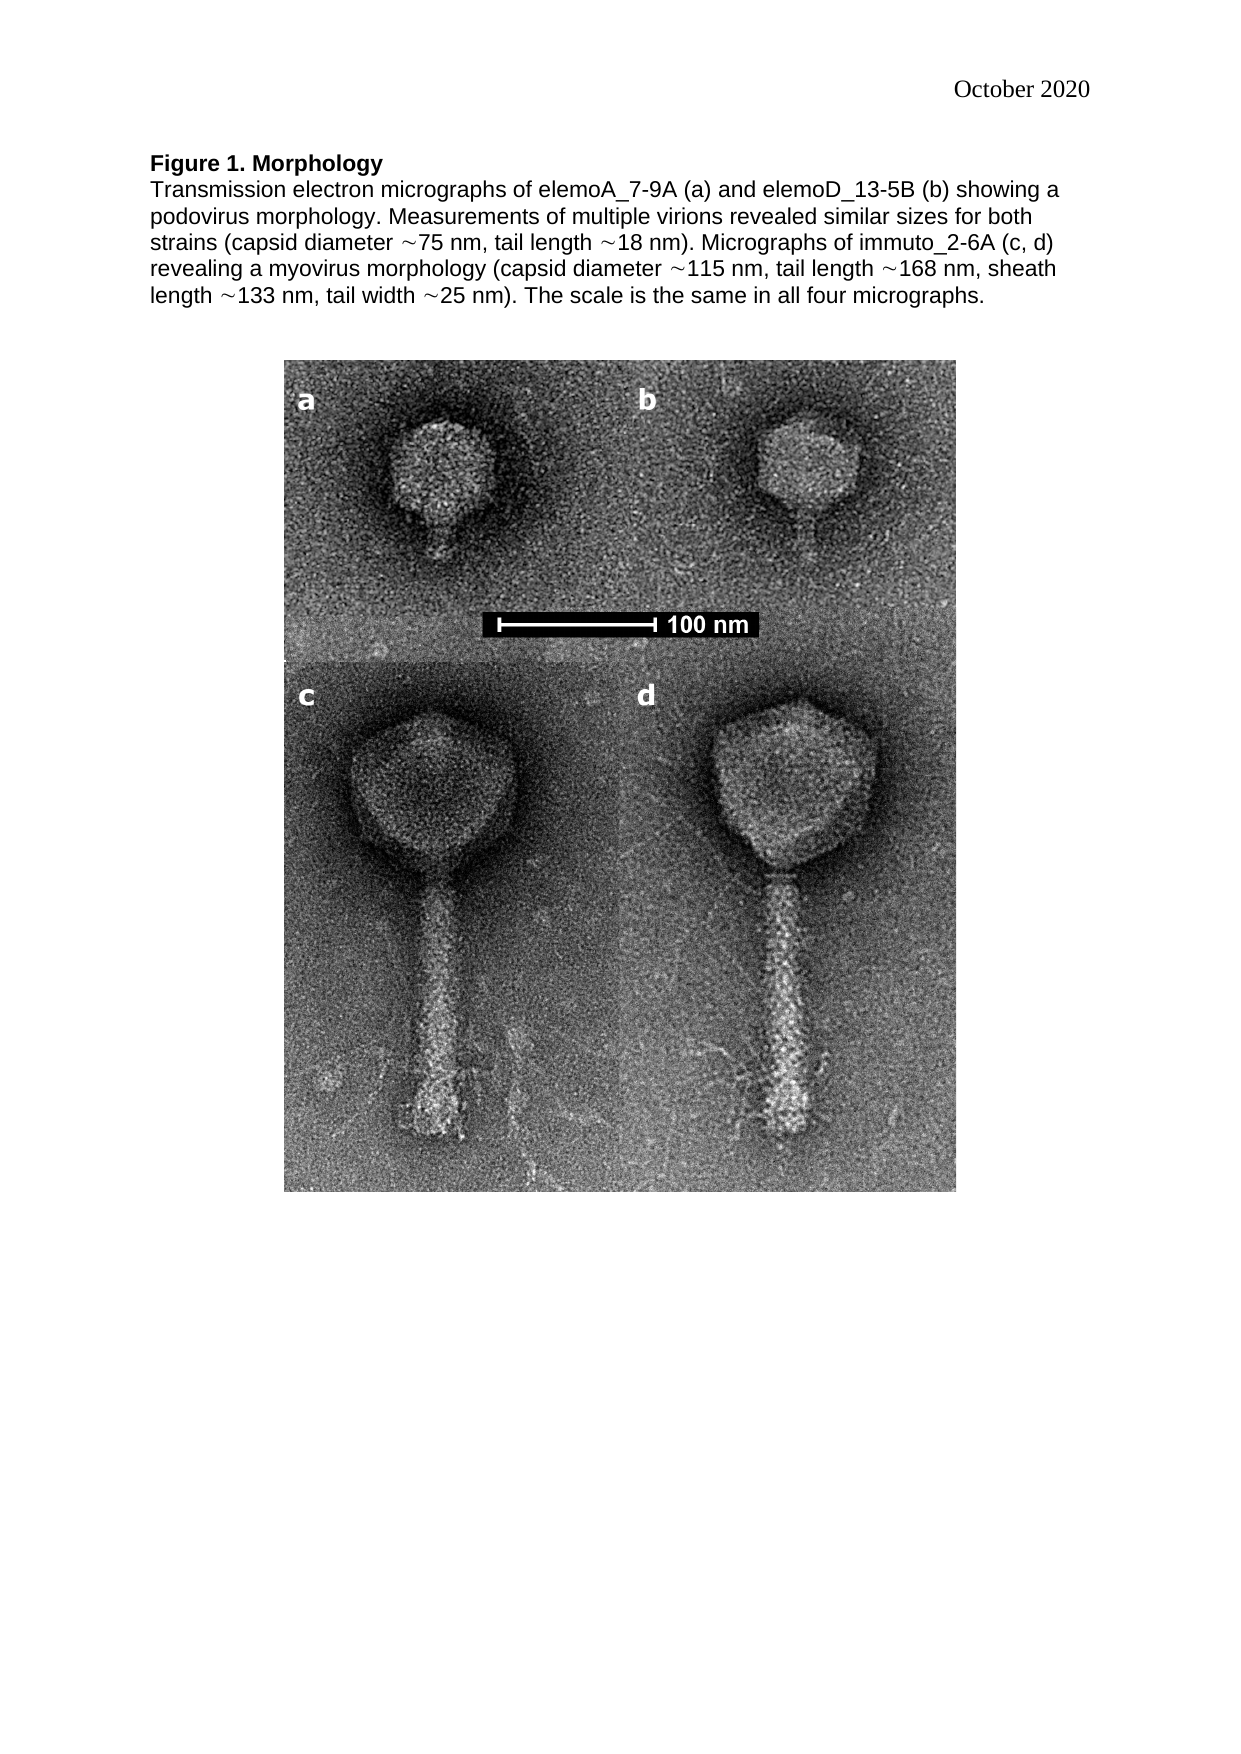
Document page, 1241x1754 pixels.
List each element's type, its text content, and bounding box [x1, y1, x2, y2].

picture [284, 360, 957, 1192]
text Transmission electron micrographs of elemoA_7-9A (a) and elemoD_13-5B (b) showing a podovirus morphology. Measurements of multiple virions revealed similar sizes for both strains (capsid diameter ~75 nm, tail length ~18 nm). Micrographs of immuto_2-6A (c, d) revealing a myovirus morphology (capsid diameter ~115 nm, tail length ~168 nm, sheath length ~133 nm, tail width ~25 nm). The scale is the same in all four micrographs. [150, 176, 1090, 308]
text Figure 1. Morphology [150, 150, 1090, 176]
